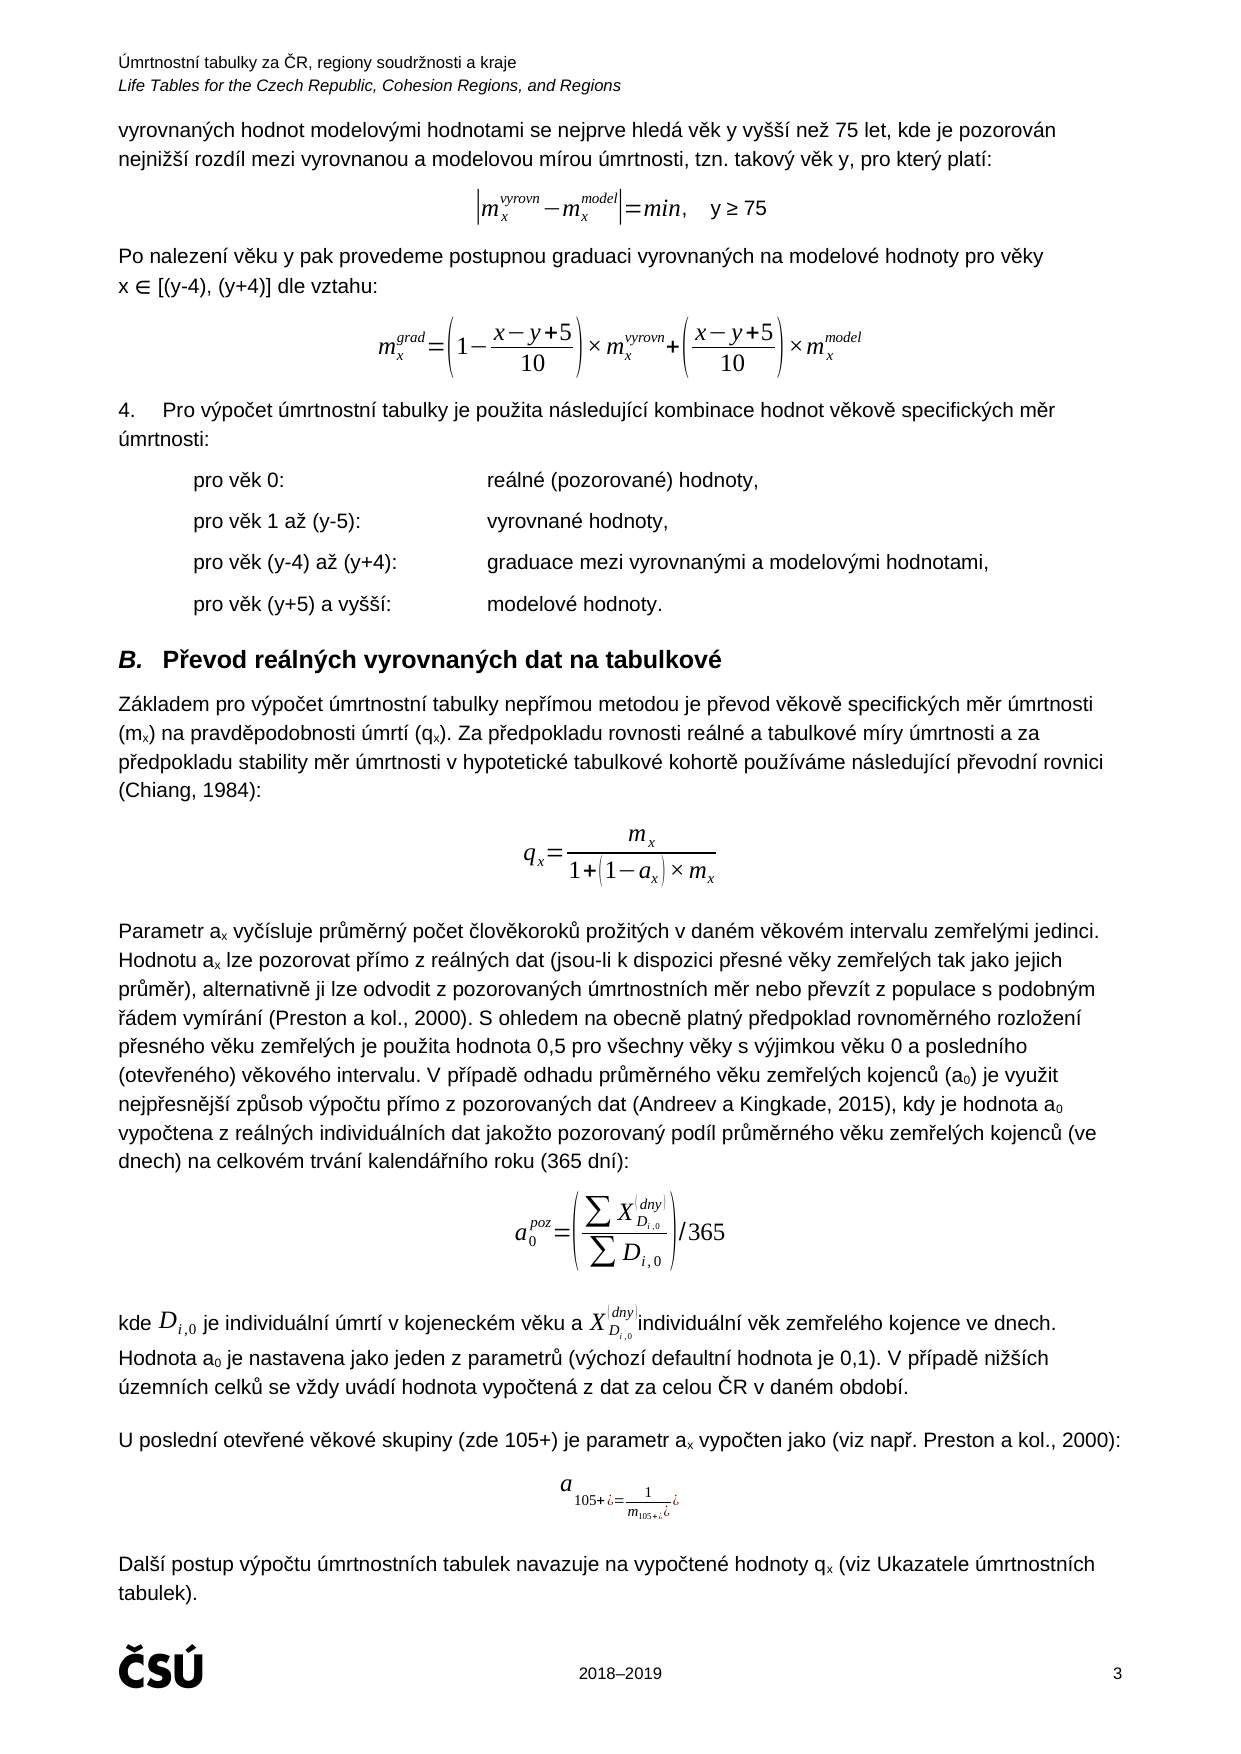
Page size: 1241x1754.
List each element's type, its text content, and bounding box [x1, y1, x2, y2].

text Po nalezení věku y pak provedeme postupnou graduaci vyrovnaných na modelové hodnoty pro věky x ∈ [(y-4), (y+4)] dle vztahu: [118, 244, 1122, 298]
subtitle Převod reálných vyrovnaných dat na tabulkové [118, 645, 1122, 674]
text Parametr ax vyčísluje průměrný počet člověkoroků prožitých v daném věkovém intervalu zemřelými jedinci. Hodnotu ax lze pozorovat přímo z reálných dat (jsou-li k dispozici přesné věky zemřelých tak jako jejich průměr), alternativně ji lze odvodit z pozorovaných úmrtnostních měr nebo převzít z populace s podobným řádem vymírání (Preston a kol., 2000). S ohledem na obecně platný předpoklad rovnoměrného rozložení přesného věku zemřelých je použita hodnota 0,5 pro všechny věky s výjimkou věku 0 a posledního (otevřeného) věkového intervalu. V případě odhadu průměrného věku zemřelých kojenců (a0) je využit nejpřesnější způsob výpočtu přímo z pozorovaných dat (Andreev a Kingkade, 2015), kdy je hodnota a0 vypočtena z reálných individuálních dat jakožto pozorovaný podíl průměrného věku zemřelých kojenců (ve dnech) na celkovém trvání kalendářního roku (365 dní): [118, 919, 1122, 1173]
text Základem pro výpočet úmrtnostní tabulky nepřímou metodou je převod věkově specifických měr úmrtnosti (mx) na pravděpodobnosti úmrtí (qx). Za předpokladu rovnosti reálné a tabulkové míry úmrtnosti a za předpokladu stability měr úmrtnosti v hypotetické tabulkové kohortě používáme následující převodní rovnici (Chiang, 1984): [118, 692, 1122, 802]
text Další postup výpočtu úmrtnostních tabulek navazuje na vypočtené hodnoty qx (viz Ukazatele úmrtnostních tabulek). [118, 1552, 1122, 1604]
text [118, 118, 1122, 171]
text pro věk 1 až (y-5): vyrovnané hodnoty, [193, 509, 1122, 533]
text , y ≥ 75 [118, 188, 1122, 227]
text pro věk (y+5) a vyšší: modelové hodnoty. [193, 591, 1122, 615]
text kde je individuální úmrtí v kojeneckém věku a individuální věk zemřelého kojence ve dnech. Hodnota a0 je nastavena jako jeden z parametrů (výchozí defaultní hodnota je 0,1). V případě nižších územních celků se vždy uvádí hodnota vypočtená z dat za celou ČR v daném období. [118, 1304, 1122, 1398]
list Pro výpočet úmrtnostní tabulky je použita následující kombinace hodnot věkově specifických měr úmrtnosti: [118, 398, 1122, 450]
text U poslední otevřené věkové skupiny (zde 105+) je parametr ax vypočten jako (viz např. Preston a kol., 2000): [118, 1428, 1122, 1452]
text pro věk 0: reálné (pozorované) hodnoty, [193, 468, 1122, 492]
picture [118, 1643, 203, 1689]
text pro věk (y-4) až (y+4): graduace mezi vyrovnanými a modelovými hodnotami, [193, 550, 1122, 574]
